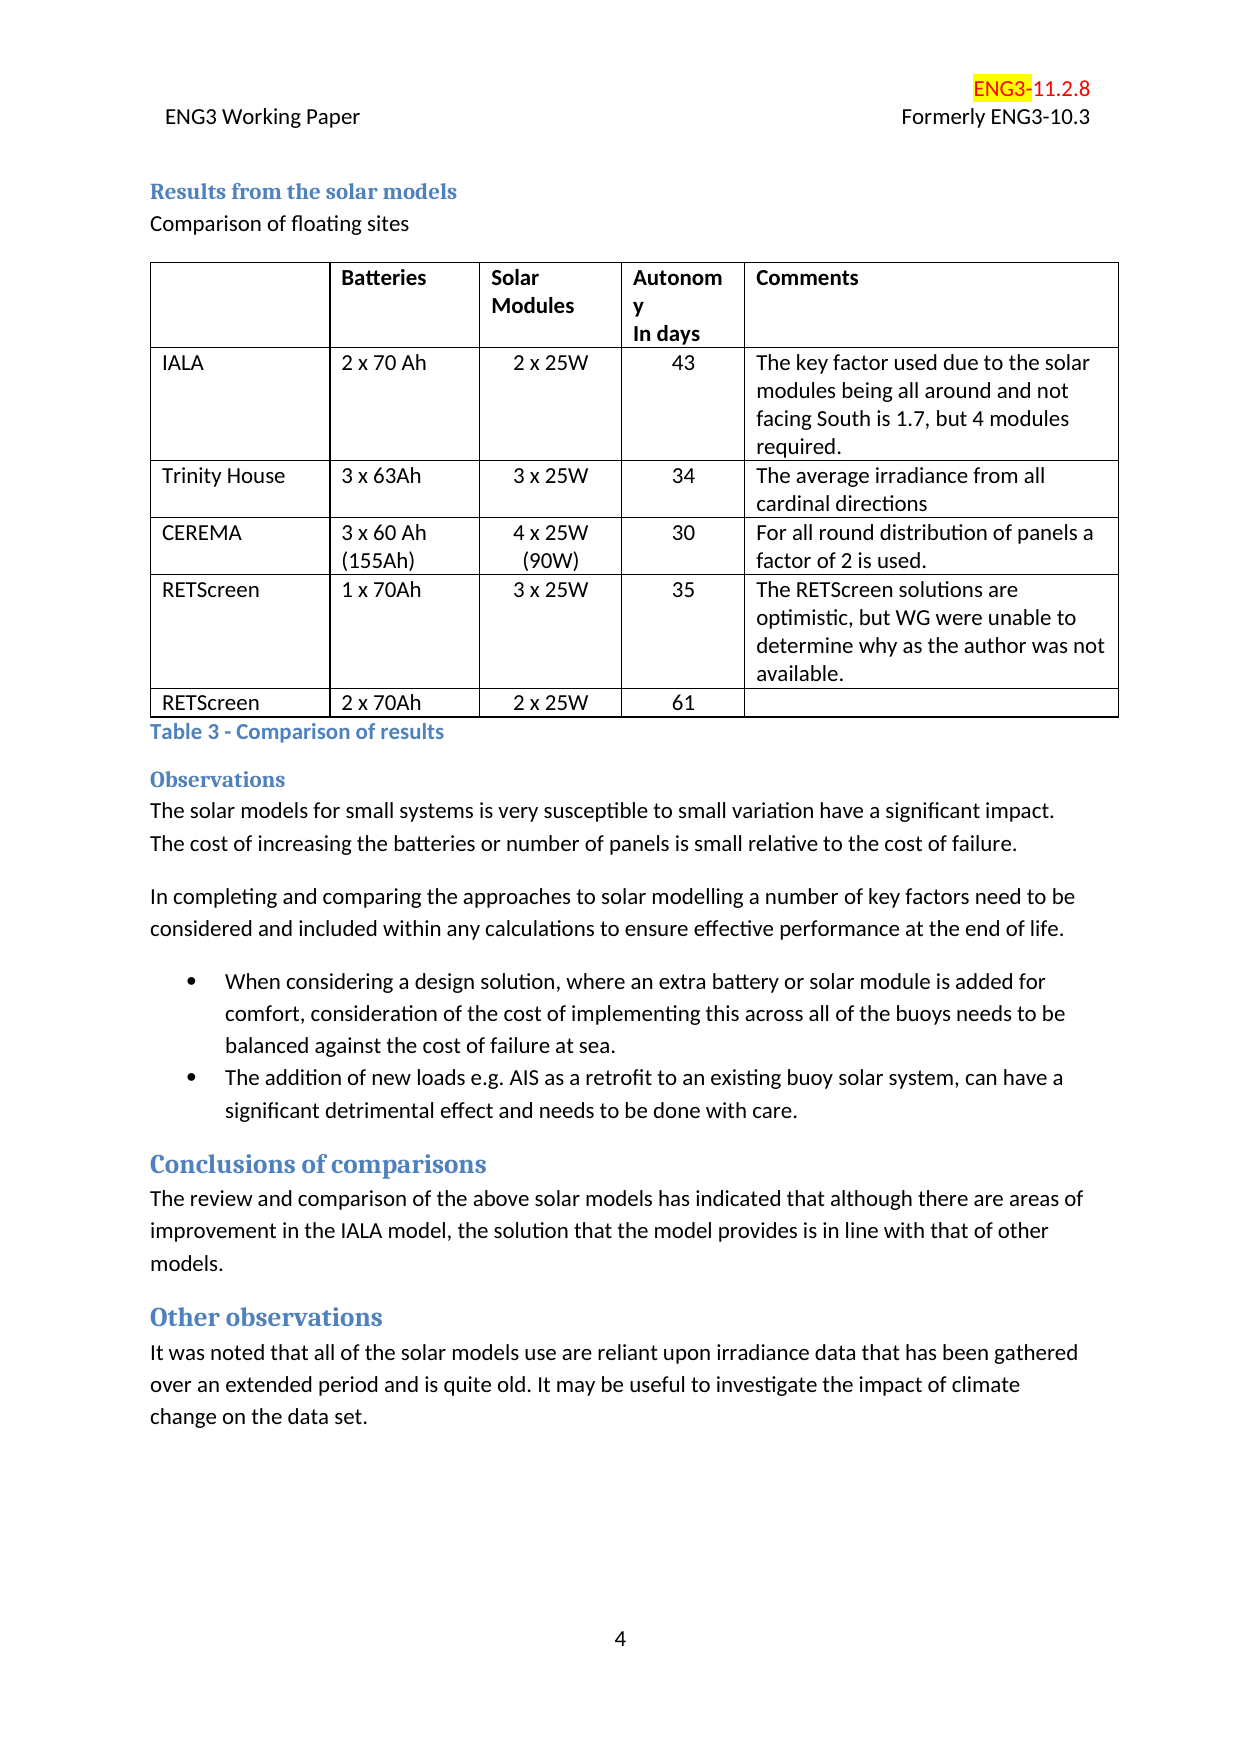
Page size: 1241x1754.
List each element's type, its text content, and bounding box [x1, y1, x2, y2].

table_cell The RETScreen solutions are optimistic, but WG were unable to determine why as the author was not available. [745, 575, 1118, 687]
table_cell 61 [622, 689, 744, 716]
table_cell 4 x 25W (90W) [480, 518, 621, 574]
table_header Batteries [331, 263, 479, 347]
table_cell The average irradiance from all cardinal directions [745, 461, 1118, 517]
table_cell 2 x 25W [480, 689, 621, 716]
subtitle Results from the solar models [150, 179, 1090, 205]
text Comparison of floating sites [150, 209, 1090, 237]
table_cell RETScreen [151, 689, 329, 716]
subtitle Conclusions of comparisons [150, 1149, 1090, 1180]
text In completing and comparing the approaches to solar modelling a number of key factors need to be considered and included within any calculations to ensure effective performance at the end of life. [150, 882, 1090, 942]
table_cell 2 x 70 Ah [331, 348, 479, 460]
table_cell 34 [622, 461, 744, 517]
table_cell 2 x 25W [480, 348, 621, 460]
table_header Solar Modules [480, 263, 621, 347]
table_cell 3 x 25W [480, 575, 621, 687]
table_cell 1 x 70Ah [331, 575, 479, 687]
table_cell 3 x 63Ah [331, 461, 479, 517]
list The addition of new loads e.g. AIS as a retrofit to an existing buoy solar system, can have a significant detrimental effect and needs to be done with care. [187, 1063, 1090, 1124]
table_cell 3 x 25W [480, 461, 621, 517]
table_cell 43 [622, 348, 744, 460]
text The solar models for small systems is very susceptible to small variation have a significant impact. The cost of increasing the batteries or number of panels is small relative to the cost of failure. [150, 797, 1090, 857]
table_cell The key factor used due to the solar modules being all around and not facing South is 1.7, but 4 modules required. [745, 348, 1118, 460]
table_cell IALA [151, 348, 329, 460]
table_cell Trinity House [151, 461, 329, 517]
list When considering a design solution, where an extra battery or solar module is added for comfort, consideration of the cost of implementing this across all of the buoys needs to be balanced against the cost of failure at sea. [187, 967, 1090, 1059]
subtitle Observations [150, 766, 1090, 793]
table_header [151, 263, 329, 347]
table_cell 2 x 70Ah [331, 689, 479, 716]
table_cell 30 [622, 518, 744, 574]
table_cell CEREMA [151, 518, 329, 574]
table_cell For all round distribution of panels a factor of 2 is used. [745, 518, 1118, 574]
text The review and comparison of the above solar models has indicated that although there are areas of improvement in the IALA model, the solution that the model provides is in line with that of other models. [150, 1184, 1090, 1277]
table_cell 35 [622, 575, 744, 687]
table_cell 3 x 60 Ah (155Ah) [331, 518, 479, 574]
subtitle Other observations [150, 1302, 1090, 1333]
table_header Autonomy In days [622, 263, 744, 347]
table_header Comments [745, 263, 1118, 347]
table_cell RETScreen [151, 575, 329, 687]
text It was noted that all of the solar models use are reliant upon irradiance data that has been gathered over an extended period and is quite old. It may be useful to investigate the impact of climate change on the data set. [150, 1338, 1090, 1430]
table_cell [745, 689, 1118, 716]
